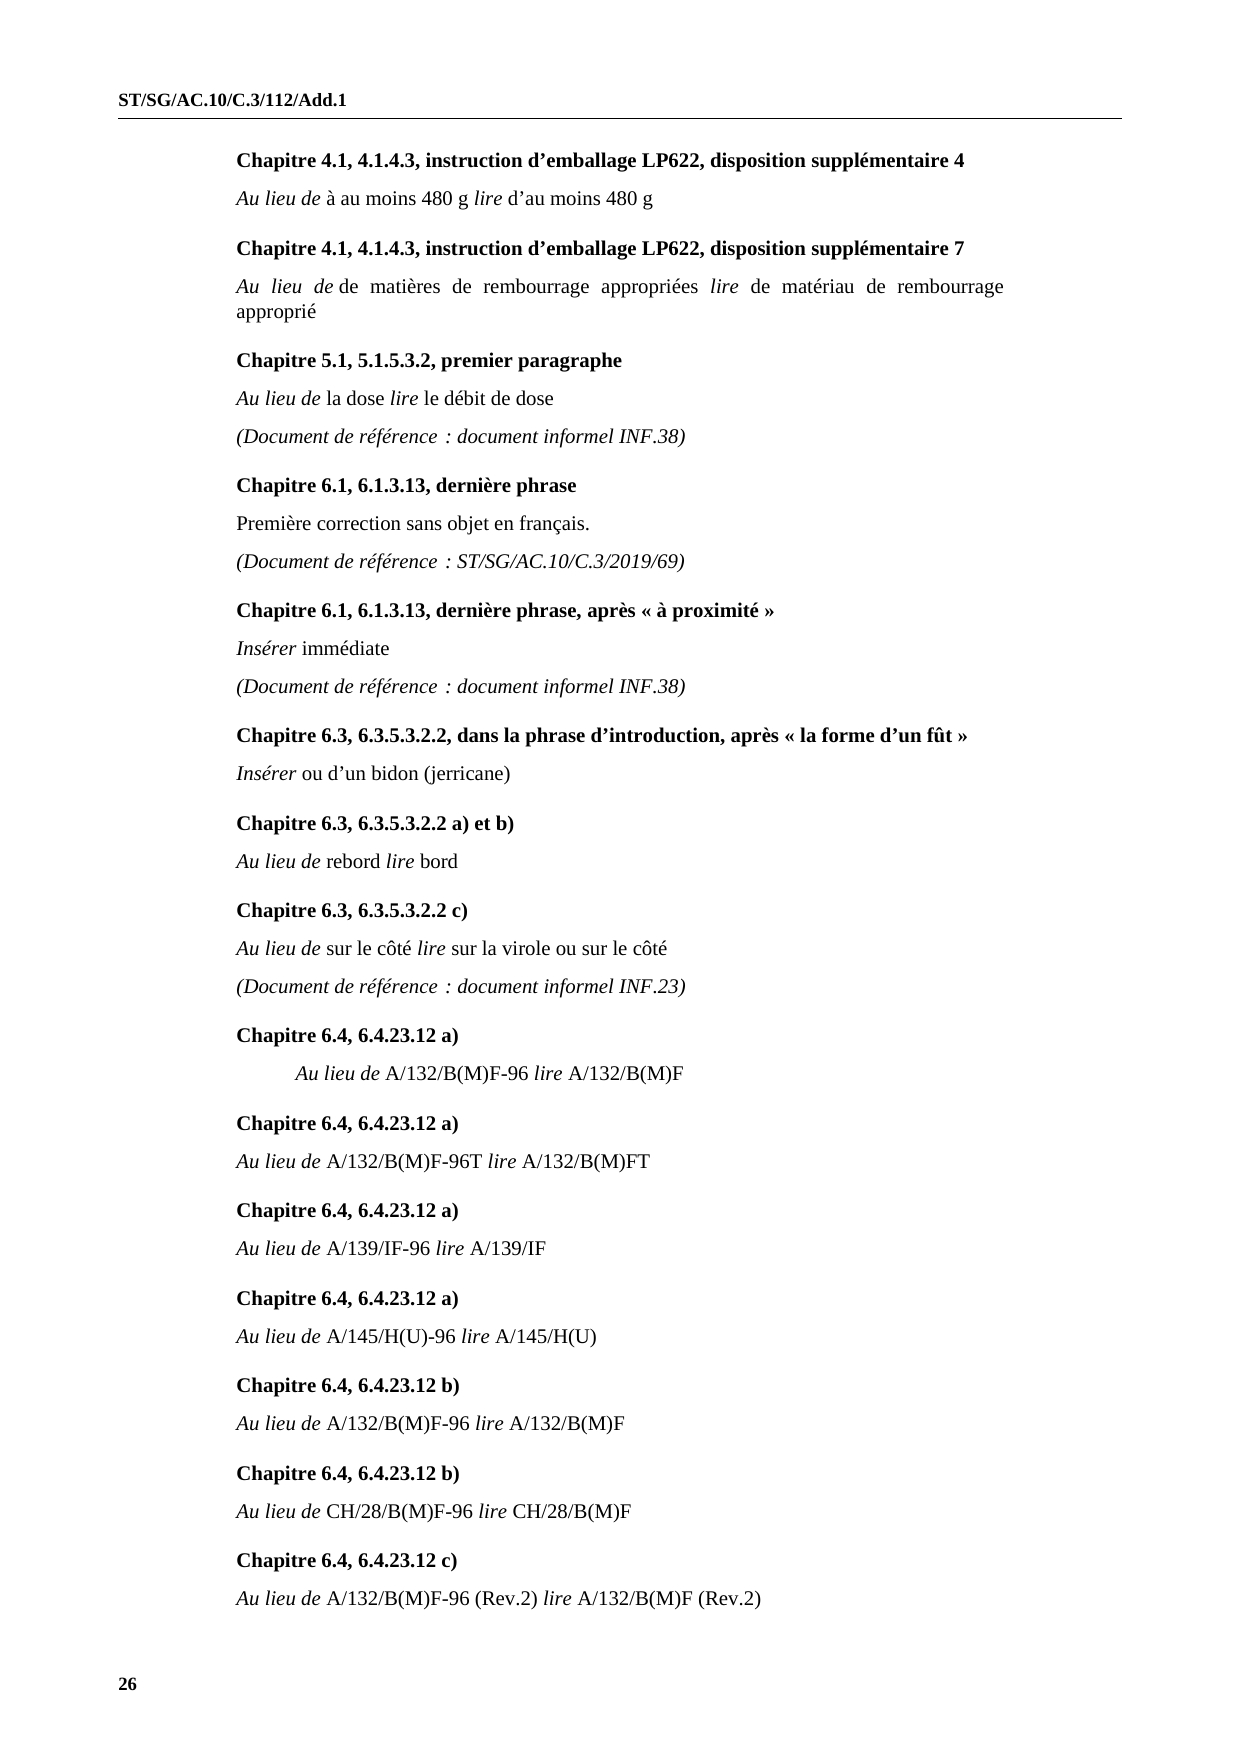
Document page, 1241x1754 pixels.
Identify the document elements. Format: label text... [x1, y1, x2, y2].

text (Document de référence : ST/SG/AC.10/C.3/2019/69) [236, 548, 1004, 573]
text Chapitre 6.4, 6.4.23.12 a) [118, 1023, 1004, 1048]
text Au lieu de A/145/H(U)-96 lire A/145/H(U) [236, 1323, 1004, 1348]
text Chapitre 6.4, 6.4.23.12 c) [118, 1548, 1004, 1573]
text Chapitre 6.4, 6.4.23.12 b) [118, 1460, 1004, 1485]
text Au lieu de rebord lire bord [236, 848, 1004, 873]
text (Document de référence : document informel INF.38) [236, 673, 1004, 698]
text Première correction sans objet en français. [236, 510, 1004, 535]
text Au lieu de sur le côté lire sur la virole ou sur le côté [236, 935, 1004, 960]
text (Document de référence : document informel INF.38) [236, 423, 1004, 448]
text Chapitre 6.3, 6.3.5.3.2.2, dans la phrase d’introduction, après « la forme d’un fût » [118, 723, 1004, 748]
text (Document de référence : document informel INF.23) [236, 973, 1004, 998]
text Insérer immédiate [236, 635, 1004, 660]
text Au lieu de A/132/B(M)F-96 lire A/132/B(M)F [236, 1060, 1004, 1085]
text Chapitre 6.1, 6.1.3.13, dernière phrase, après « à proximité » [118, 598, 1004, 623]
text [118, 148, 1004, 173]
text Chapitre 6.4, 6.4.23.12 a) [118, 1285, 1004, 1310]
text Chapitre 6.3, 6.3.5.3.2.2 c) [118, 898, 1004, 923]
text Chapitre 6.3, 6.3.5.3.2.2 a) et b) [118, 810, 1004, 835]
text Au lieu de CH/28/B(M)F-96 lire CH/28/B(M)F [236, 1498, 1004, 1523]
text Au lieu de la dose lire le débit de dose [236, 385, 1004, 410]
text Au lieu de A/132/B(M)F-96 lire A/132/B(M)F [236, 1410, 1004, 1435]
text Au lieu de A/139/IF-96 lire A/139/IF [236, 1235, 1004, 1260]
text Chapitre 6.4, 6.4.23.12 a) [118, 1198, 1004, 1223]
text Au lieu de A/132/B(M)F-96T lire A/132/B(M)FT [236, 1148, 1004, 1173]
text Chapitre 5.1, 5.1.5.3.2, premier paragraphe [118, 348, 1004, 373]
text Chapitre 6.4, 6.4.23.12 b) [118, 1373, 1004, 1398]
text Chapitre 4.1, 4.1.4.3, instruction d’emballage LP622, disposition supplémentaire 7 [118, 235, 1004, 260]
text Chapitre 6.1, 6.1.3.13, dernière phrase [118, 473, 1004, 498]
text Au lieu de A/132/B(M)F-96 (Rev.2) lire A/132/B(M)F (Rev.2) [236, 1585, 1004, 1610]
text Au lieu de de matières de rembourrage appropriées lire de matériau de rembourrage approprié [236, 273, 1004, 323]
text Au lieu de à au moins 480 g lire d’au moins 480 g [236, 185, 1004, 210]
text Insérer ou d’un bidon (jerricane) [236, 760, 1004, 785]
text Chapitre 6.4, 6.4.23.12 a) [118, 1110, 1004, 1135]
